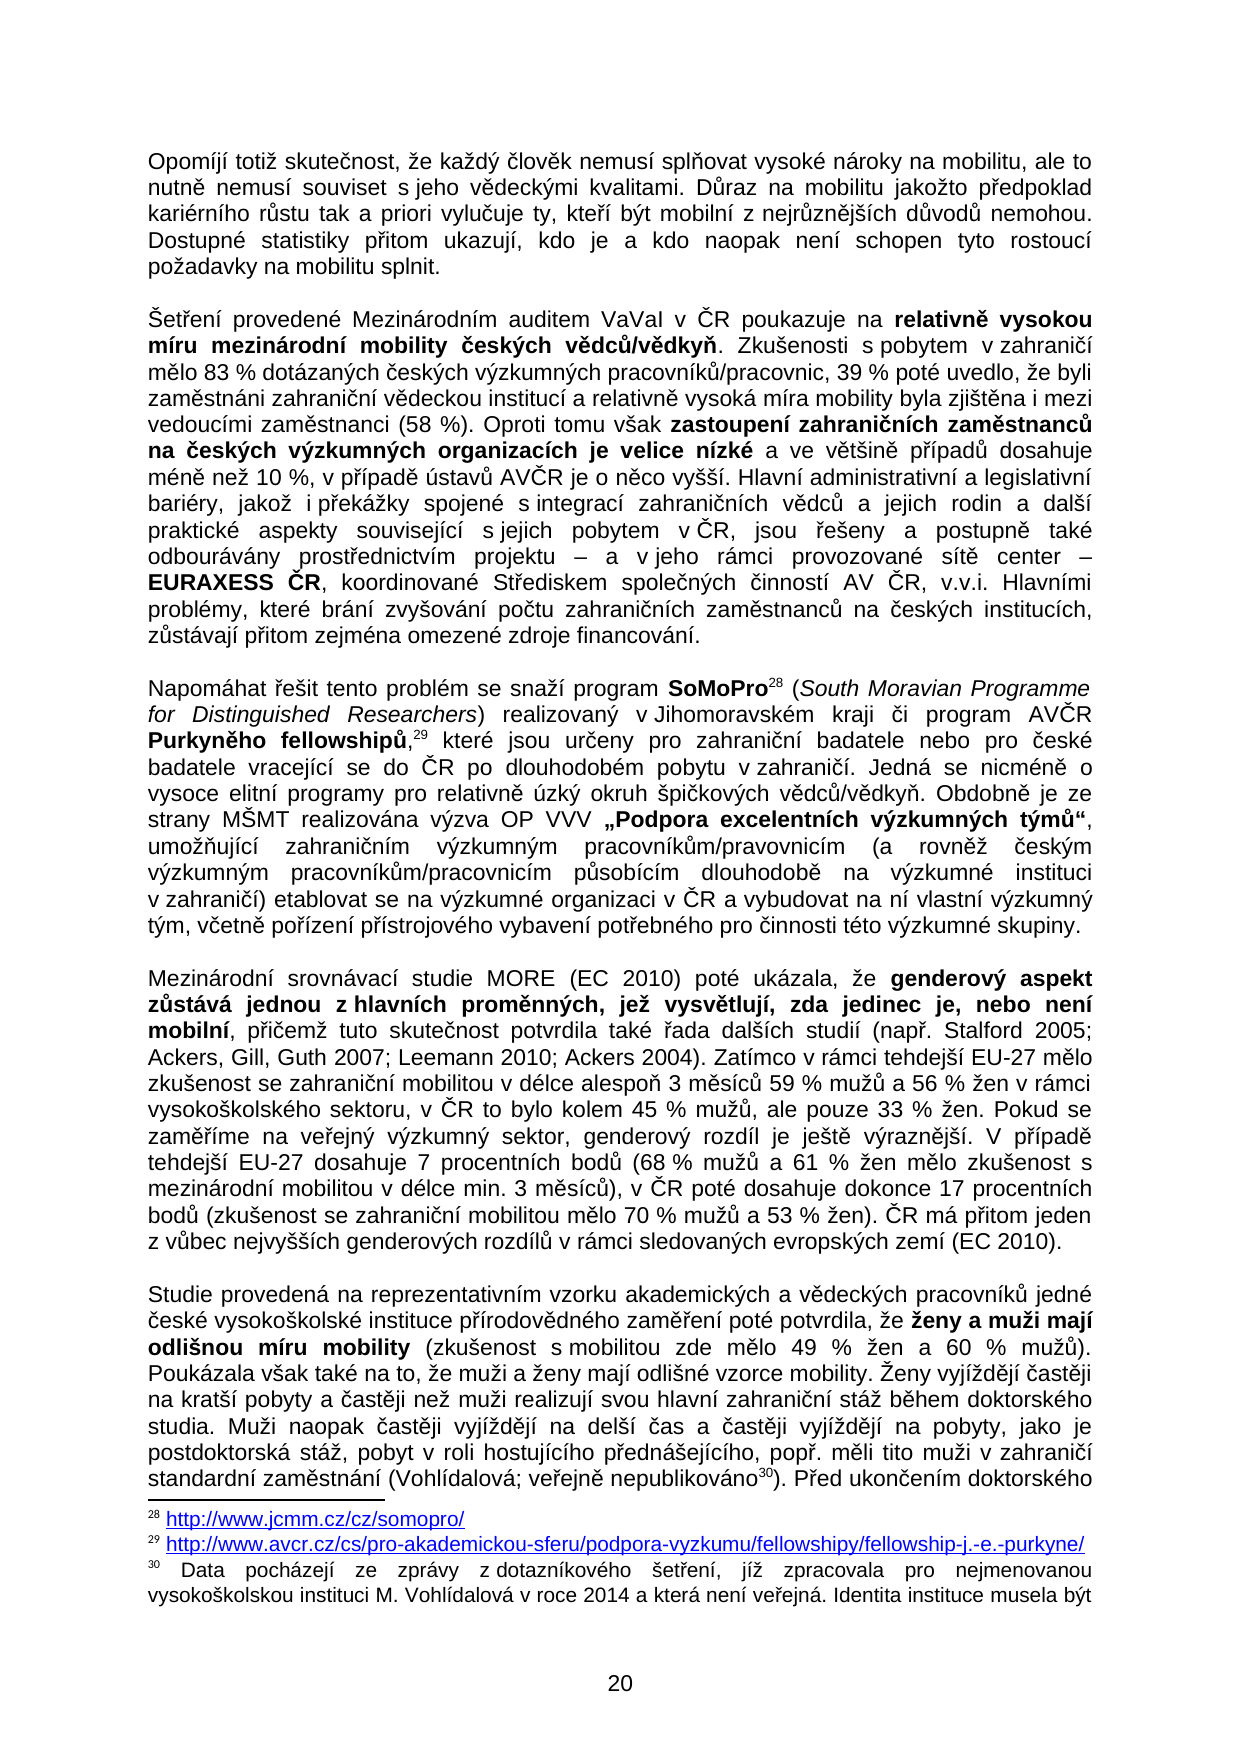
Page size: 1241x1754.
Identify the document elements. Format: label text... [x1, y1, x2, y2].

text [148, 1281, 1093, 1492]
text Mezinárodní srovnávací studie MORE (EC 2010) poté ukázala, že genderový aspekt zůstává jednou z hlavních proměnných, jež vysvětlují, zda jedinec je, nebo není mobilní, přičemž tuto skutečnost potvrdila také řada dalších studií (např. Stalford 2005; Ackers, Gill, Guth 2007; Leemann 2010; Ackers 2004). Zatímco v rámci tehdejší EU-27 mělo zkušenost se zahraniční mobilitou v délce alespoň 3 měsíců 59 % mužů a 56 % žen v rámci vysokoškolského sektoru, v ČR to bylo kolem 45 % mužů, ale pouze 33 % žen. Pokud se zaměříme na veřejný výzkumný sektor, genderový rozdíl je ještě výraznější. V případě tehdejší EU-27 dosahuje 7 procentních bodů (68 % mužů a 61 % žen mělo zkušenost s mezinárodní mobilitou v délce min. 3 měsíců), v ČR poté dosahuje dokonce 17 procentních bodů (zkušenost se zahraniční mobilitou mělo 70 % mužů a 53 % žen). ČR má přitom jeden z vůbec nejvyšších genderových rozdílů v rámci sledovaných evropských zemí (EC 2010). [148, 964, 1093, 1254]
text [148, 148, 1093, 279]
text Napomáhat řešit tento problém se snaží program SoMoPro (South Moravian Programme for Distinguished Researchers) realizovaný v Jihomoravském kraji či program AVČR Purkyněho fellowshipů, které jsou určeny pro zahraniční badatele nebo pro české badatele vracející se do ČR po dlouhodobém pobytu v zahraničí. Jedná se nicméně o vysoce elitní programy pro relativně úzký okruh špičkových vědců/vědkyň. Obdobně je ze strany MŠMT realizována výzva OP VVV „Podpora excelentních výzkumných týmů“, umožňující zahraničním výzkumným pracovníkům/pravovnicím (a rovněž českým výzkumným pracovníkům/pracovnicím působícím dlouhodobě na výzkumné instituci v zahraničí) etablovat se na výzkumné organizaci v ČR a vybudovat na ní vlastní výzkumný tým, včetně pořízení přístrojového vybavení potřebného pro činnosti této výzkumné skupiny. [148, 675, 1093, 938]
text Šetření provedené Mezinárodním auditem VaVaI v ČR poukazuje na relativně vysokou míru mezinárodní mobility českých vědců/vědkyň. Zkušenosti s pobytem v zahraničí mělo 83 % dotázaných českých výzkumných pracovníků/pracovnic, 39 % poté uvedlo, že byli zaměstnáni zahraniční vědeckou institucí a relativně vysoká míra mobility byla zjištěna i mezi vedoucími zaměstnanci (58 %). Oproti tomu však zastoupení zahraničních zaměstnanců na českých výzkumných organizacích je velice nízké a ve většině případů dosahuje méně než 10 %, v případě ústavů AVČR je o něco vyšší. Hlavní administrativní a legislativní bariéry, jakož i překážky spojené s integrací zahraničních vědců a jejich rodin a další praktické aspekty související s jejich pobytem v ČR, jsou řešeny a postupně také odbourávány prostřednictvím projektu – a v jeho rámci provozované sítě center – EURAXESS ČR, koordinované Střediskem společných činností AV ČR, v.v.i. Hlavními problémy, které brání zvyšování počtu zahraničních zaměstnanců na českých institucích, zůstávají přitom zejména omezené zdroje financování. [148, 306, 1093, 648]
